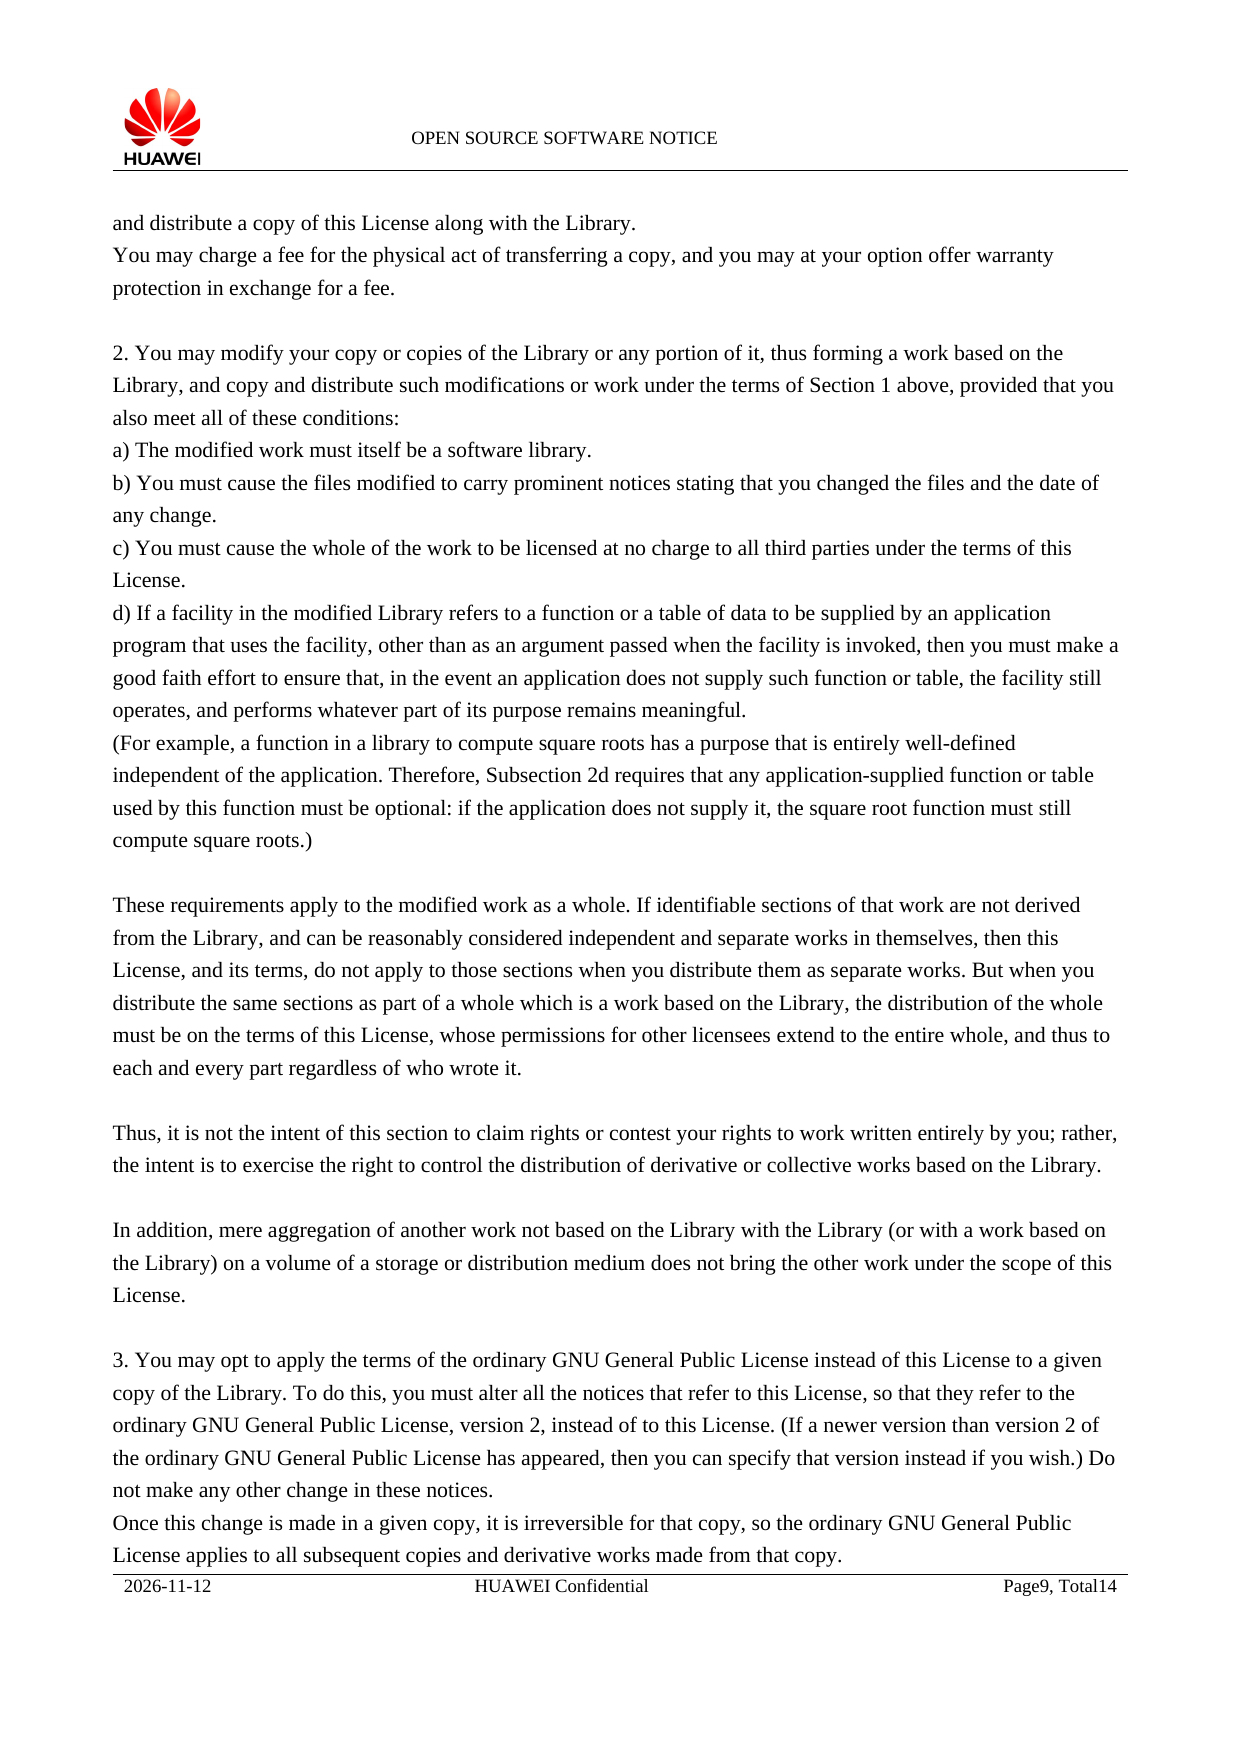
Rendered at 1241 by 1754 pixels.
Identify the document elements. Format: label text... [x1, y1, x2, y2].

picture [124, 88, 201, 165]
